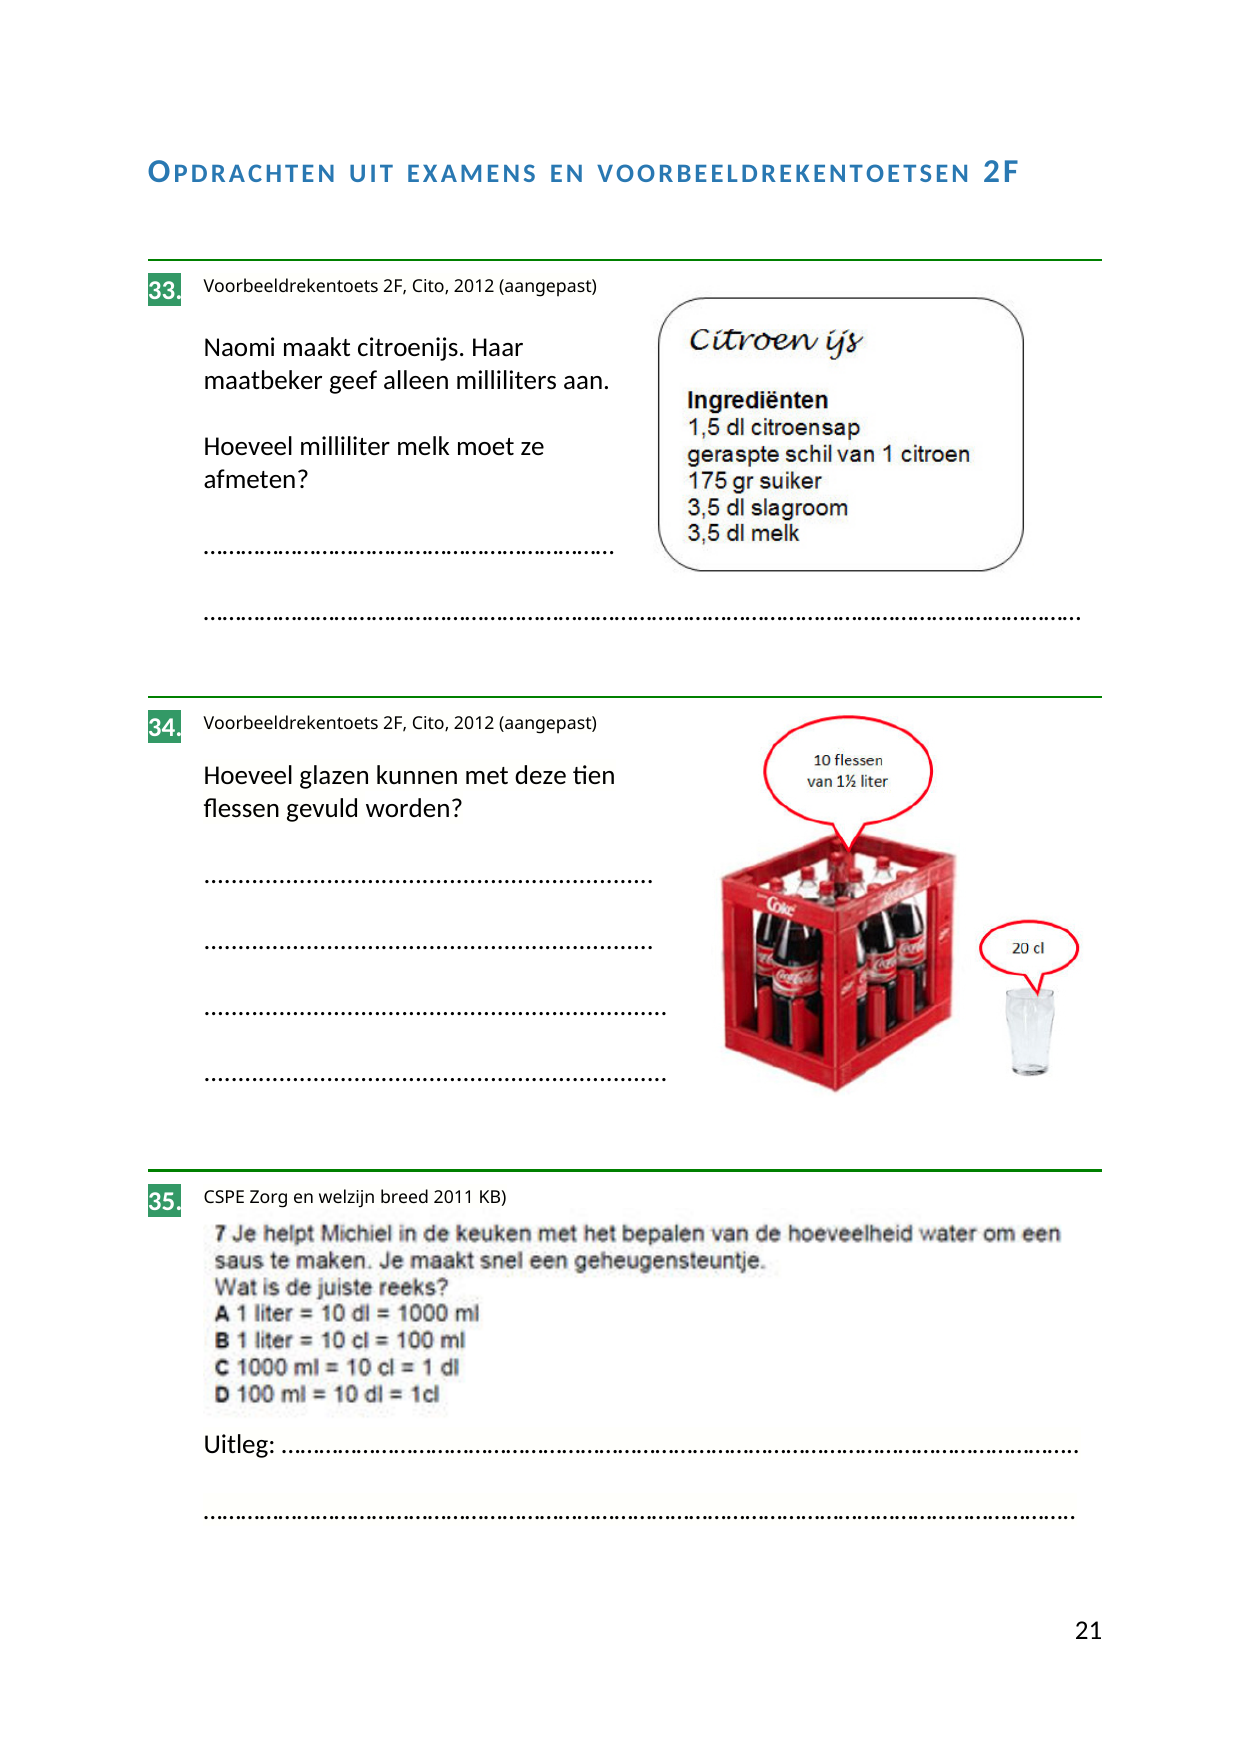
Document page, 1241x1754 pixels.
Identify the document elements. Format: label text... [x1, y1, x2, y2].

table_header Voorbeeldrekentoets 2F, Cito, 2012 (aangepast) Naomi maakt citroenijs. Haar maatbeker geef alleen milliliters aan. Hoeveel milliliter melk moet ze afmeten? ………………………………………………………… …………………………………………………………………………………………………………………………… [192, 273, 1104, 628]
picture [710, 713, 1084, 1098]
text Opdrachten uit examens en voorbeeldrekentoetsen 2F [148, 150, 1102, 191]
table_header Voorbeeldrekentoets 2F, Cito, 2012 (aangepast) Hoeveel glazen kunnen met deze tien flessen gevuld worden? .................................................................. .................................................................. .................................................................... .................................................................... [192, 710, 1104, 1112]
table_header [136, 273, 192, 628]
picture [203, 1208, 1079, 1427]
table_header [136, 1184, 192, 1559]
picture [636, 283, 1035, 580]
table_header [136, 710, 192, 1112]
